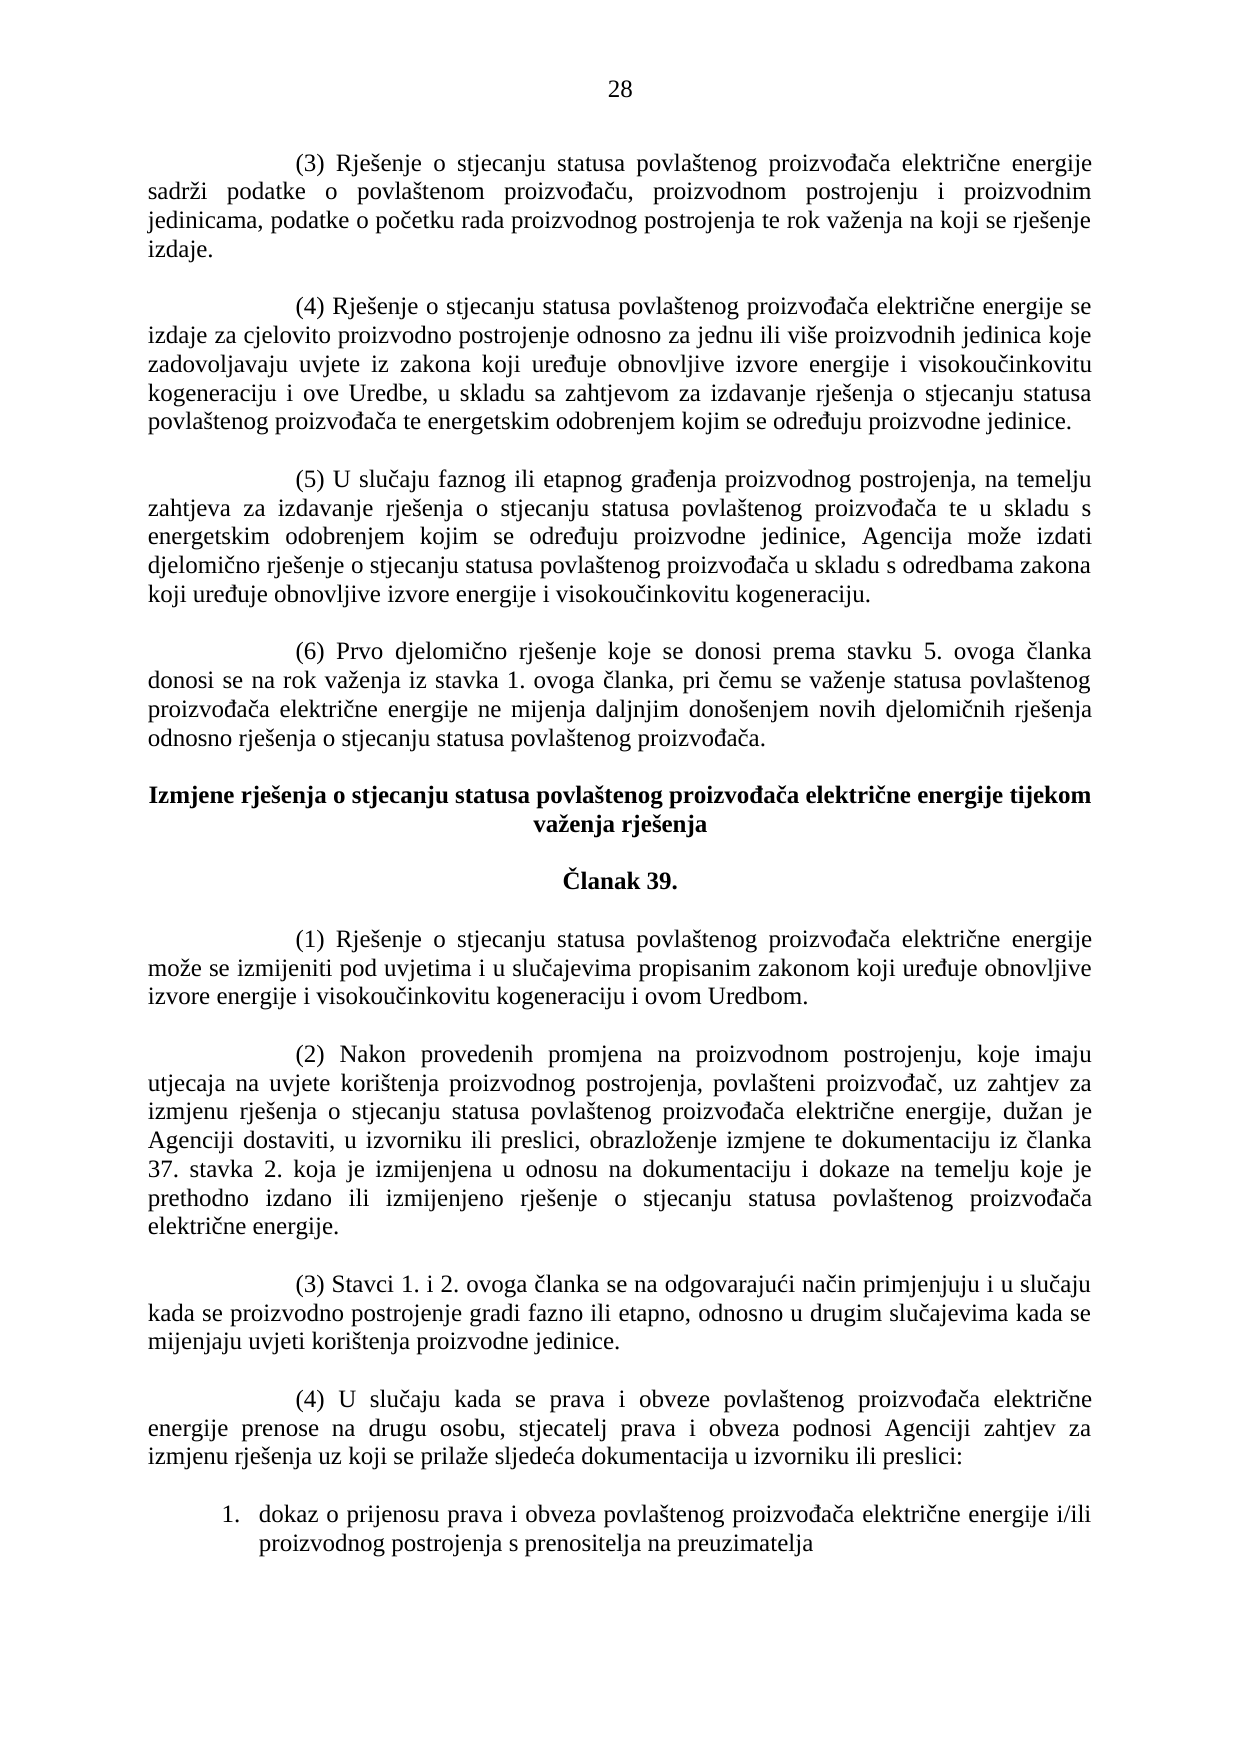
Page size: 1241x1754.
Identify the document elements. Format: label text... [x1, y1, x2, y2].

subtitle Članak 39. [148, 866, 1093, 895]
text (4) U slučaju kada se prava i obveze povlaštenog proizvođača električne energije prenose na drugu osobu, stjecatelj prava i obveza podnosi Agenciji zahtjev za izmjenu rješenja uz koji se prilaže sljedeća dokumentacija u izvorniku ili preslici: [148, 1384, 1093, 1470]
text (1) Rješenje o stjecanju statusa povlaštenog proizvođača električne energije može se izmijeniti pod uvjetima i u slučajevima propisanim zakonom koji uređuje obnovljive izvore energije i visokoučinkovitu kogeneraciju i ovom Uredbom. [148, 924, 1093, 1010]
text (3) Rješenje o stjecanju statusa povlaštenog proizvođača električne energije sadrži podatke o povlaštenom proizvođaču, proizvodnom postrojenju i proizvodnim jedinicama, podatke o početku rada proizvodnog postrojenja te rok važenja na koji se rješenje izdaje. [148, 148, 1093, 263]
text (5) U slučaju faznog ili etapnog građenja proizvodnog postrojenja, na temelju zahtjeva za izdavanje rješenja o stjecanju statusa povlaštenog proizvođača te u skladu s energetskim odobrenjem kojim se određuju proizvodne jedinice, Agencija može izdati djelomično rješenje o stjecanju statusa povlaštenog proizvođača u skladu s odredbama zakona koji uređuje obnovljive izvore energije i visokoučinkovitu kogeneraciju. [148, 464, 1093, 608]
text (2) Nakon provedenih promjena na proizvodnom postrojenju, koje imaju utjecaja na uvjete korištenja proizvodnog postrojenja, povlašteni proizvođač, uz zahtjev za izmjenu rješenja o stjecanju statusa povlaštenog proizvođača električne energije, dužan je Agenciji dostaviti, u izvorniku ili preslici, obrazloženje izmjene te dokumentaciju iz članka 37. stavka 2. koja je izmijenjena u odnosu na dokumentaciju i dokaze na temelju koje je prethodno izdano ili izmijenjeno rješenje o stjecanju statusa povlaštenog proizvođača električne energije. [148, 1039, 1093, 1240]
text (4) Rješenje o stjecanju statusa povlaštenog proizvođača električne energije se izdaje za cjelovito proizvodno postrojenje odnosno za jednu ili više proizvodnih jedinica koje zadovoljavaju uvjete iz zakona koji uređuje obnovljive izvore energije i visokoučinkovitu kogeneraciju i ove Uredbe, u skladu sa zahtjevom za izdavanje rješenja o stjecanju statusa povlaštenog proizvođača te energetskim odobrenjem kojim se određuju proizvodne jedinice. [148, 291, 1093, 435]
list dokaz o prijenosu prava i obveza povlaštenog proizvođača električne energije i/ili proizvodnog postrojenja s prenositelja na preuzimatelja [221, 1499, 1093, 1556]
text (3) Stavci 1. i 2. ovoga članka se na odgovarajući način primjenjuju i u slučaju kada se proizvodno postrojenje gradi fazno ili etapno, odnosno u drugim slučajevima kada se mijenjaju uvjeti korištenja proizvodne jedinice. [148, 1269, 1093, 1355]
subtitle Izmjene rješenja o stjecanju statusa povlaštenog proizvođača električne energije tijekom važenja rješenja [148, 780, 1093, 838]
text (6) Prvo djelomično rješenje koje se donosi prema stavku 5. ovoga članka donosi se na rok važenja iz stavka 1. ovoga članka, pri čemu se važenje statusa povlaštenog proizvođača električne energije ne mijenja daljnjim donošenjem novih djelomičnih rješenja odnosno rješenja o stjecanju statusa povlaštenog proizvođača. [148, 636, 1093, 751]
